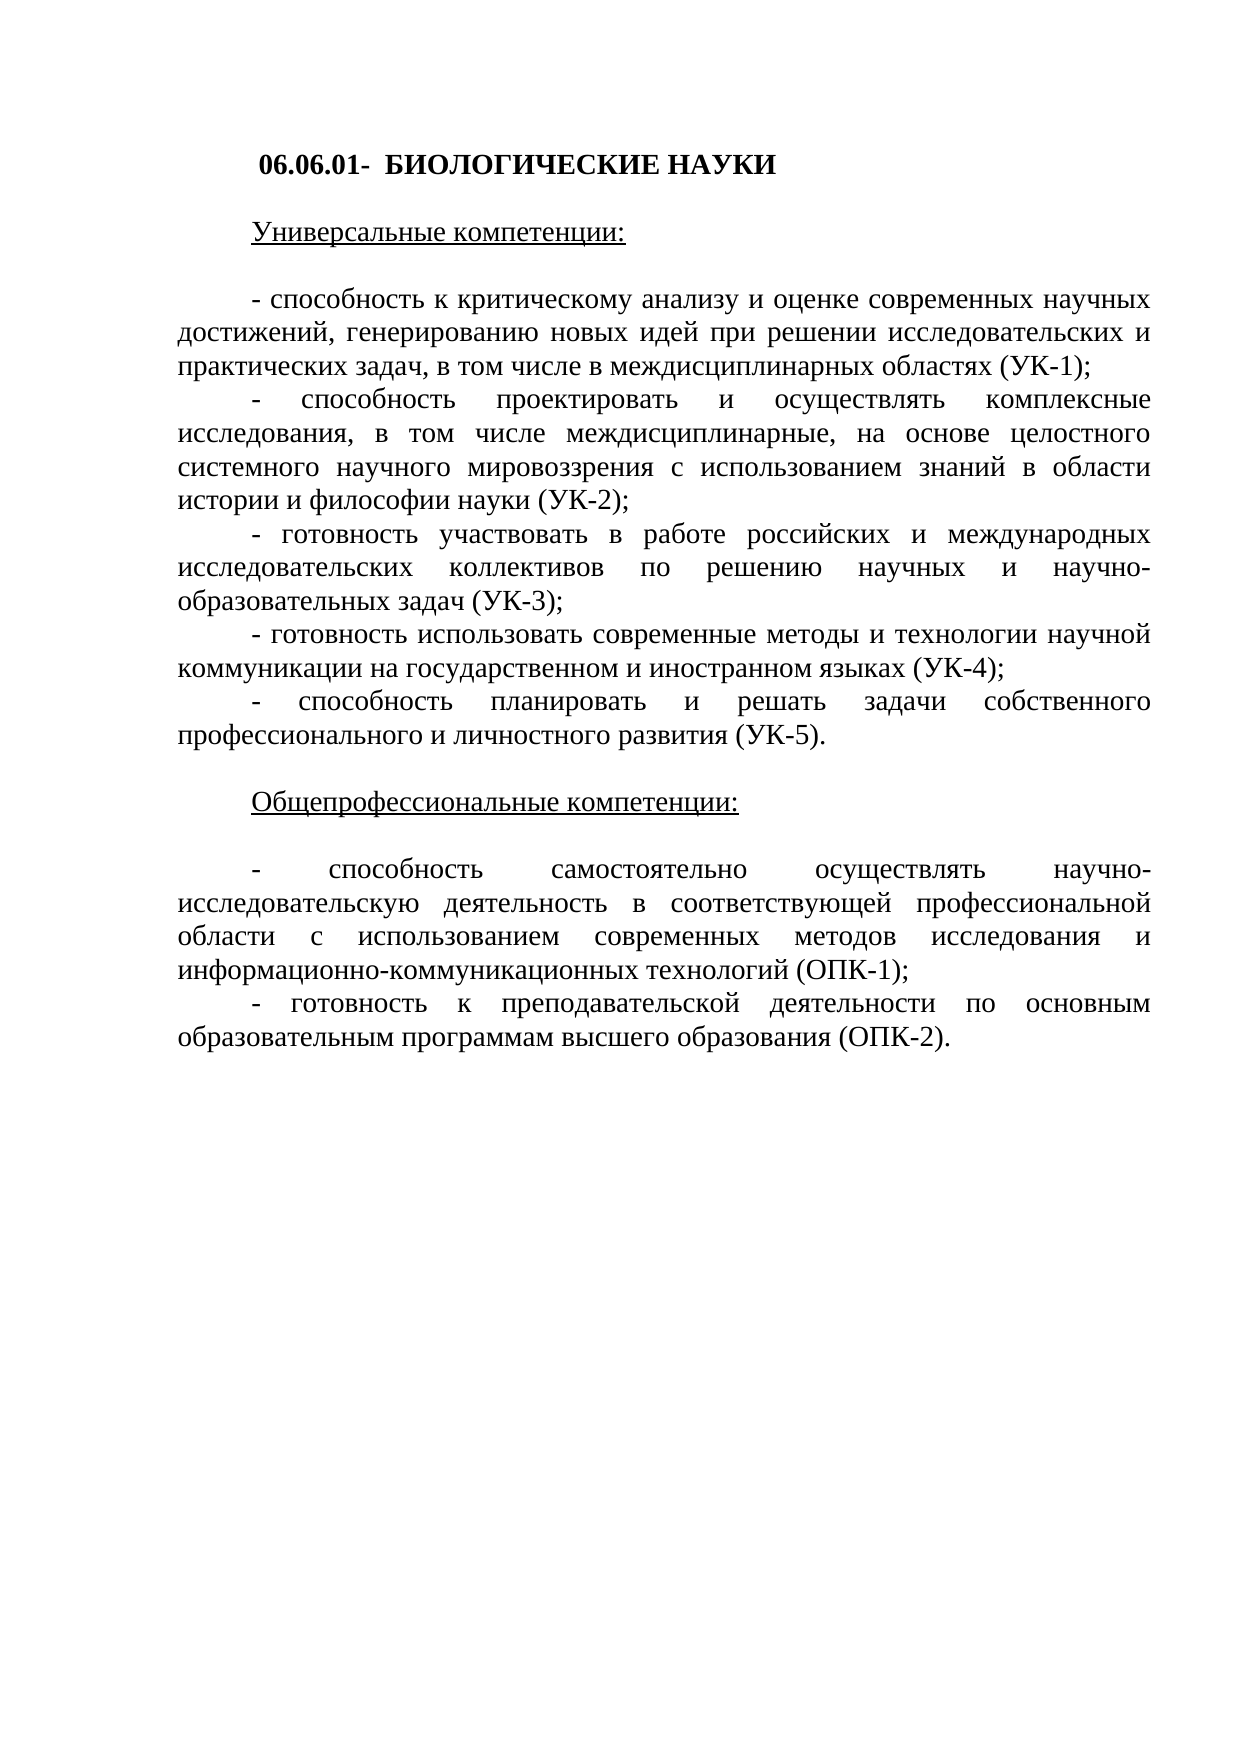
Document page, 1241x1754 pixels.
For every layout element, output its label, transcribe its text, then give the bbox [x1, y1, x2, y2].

text - способность самостоятельно осуществлять научно-исследовательскую деятельность в соответствующей профессиональной области с использованием современных методов исследования и информационно-коммуникационных технологий (ОПК-1); [177, 851, 1152, 985]
text - способность планировать и решать задачи собственного профессионального и личностного развития (УК-5). [177, 683, 1152, 751]
text Универсальные компетенции: [177, 214, 1152, 247]
text - способность проектировать и осуществлять комплексные исследования, в том числе междисциплинарные, на основе целостного системного научного мировоззрения с использованием знаний в области истории и философии науки (УК-2); [177, 382, 1152, 516]
text - готовность к преподавательской деятельности по основным образовательным программам высшего образования (ОПК-2). [177, 985, 1152, 1052]
text - способность к критическому анализу и оценке современных научных достижений, генерированию новых идей при решении исследовательских и практических задач, в том числе в междисциплинарных областях (УК-1); [177, 281, 1152, 382]
text Общепрофессиональные компетенции: [177, 784, 1152, 818]
text - готовность участвовать в работе российских и международных исследовательских коллективов по решению научных и научно-образовательных задач (УК-3); [177, 516, 1152, 616]
text - готовность использовать современные методы и технологии научной коммуникации на государственном и иностранном языках (УК-4); [177, 616, 1152, 683]
text 06.06.01- БИОЛОГИЧЕСКИЕ НАУКИ [177, 147, 1152, 180]
